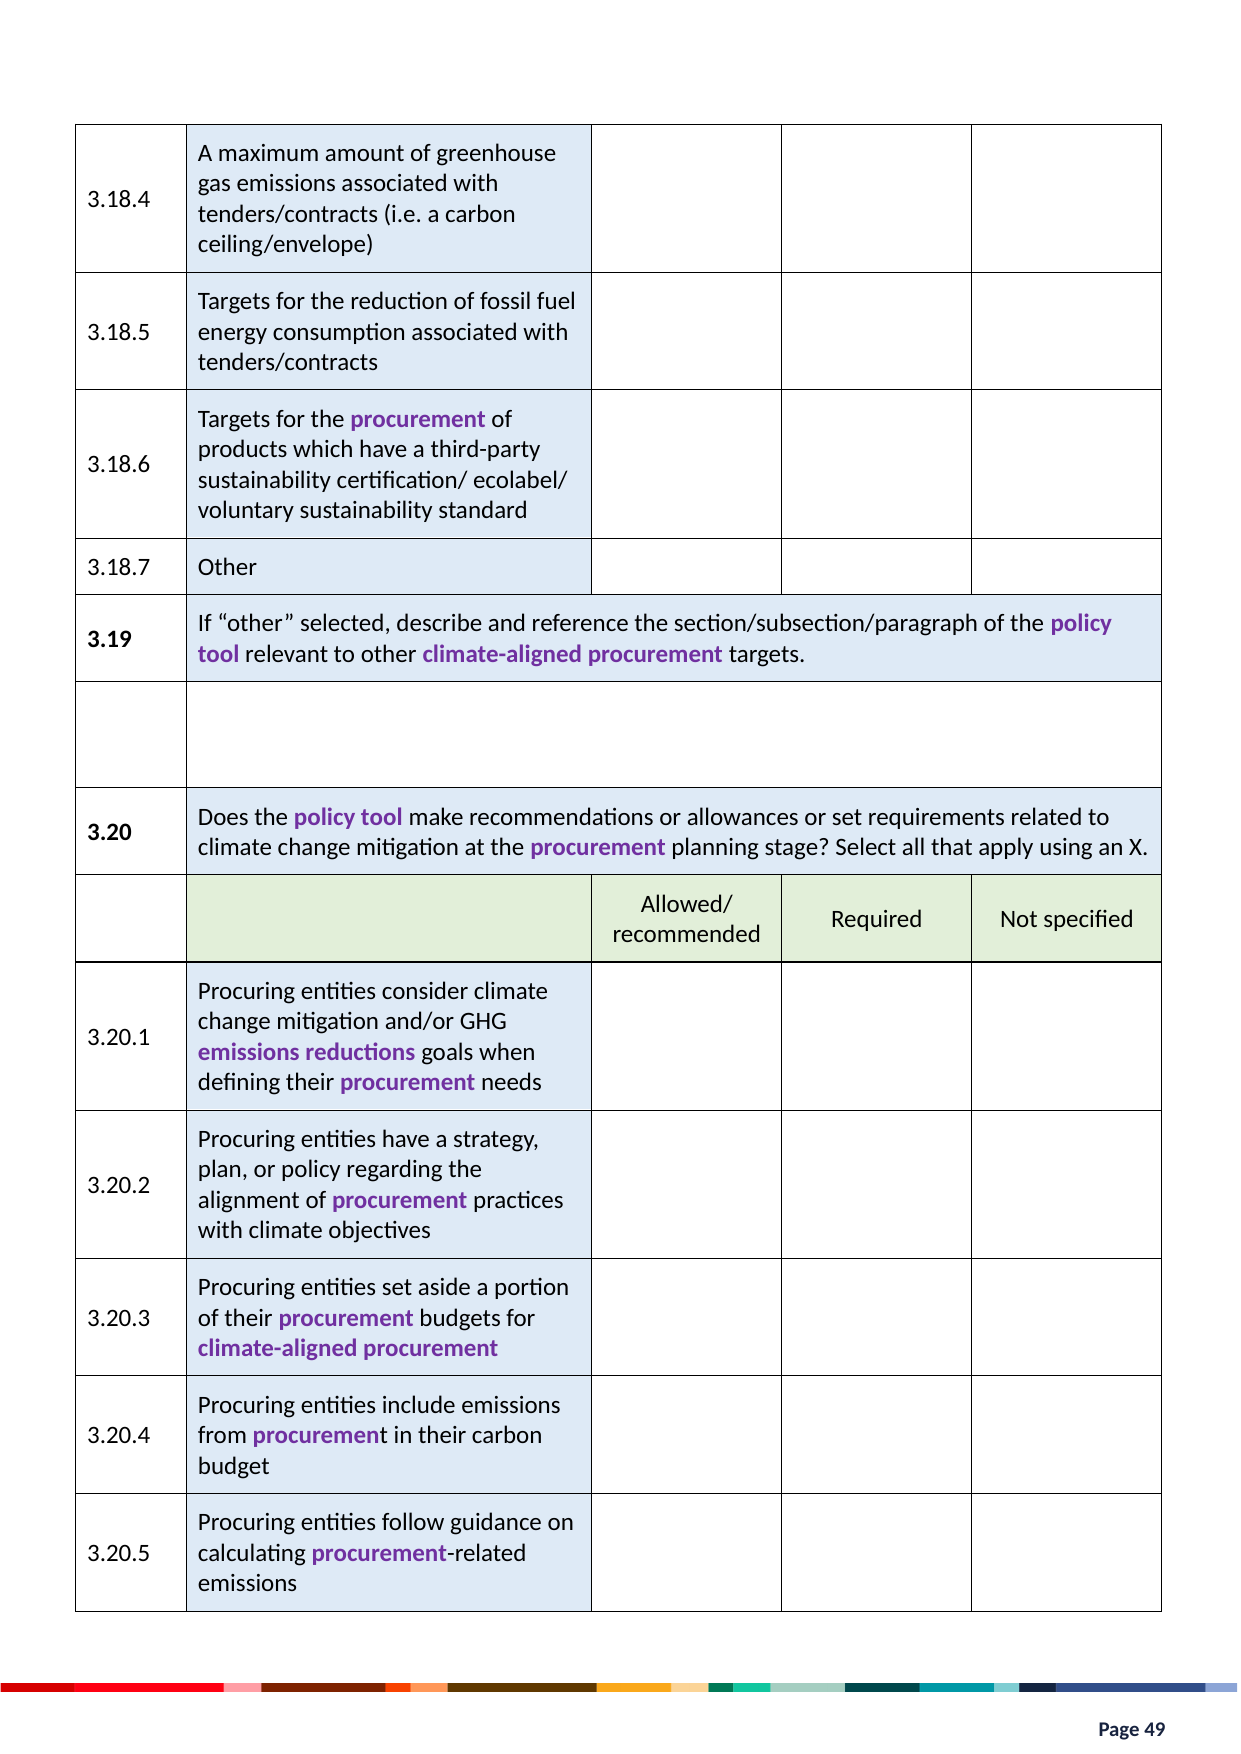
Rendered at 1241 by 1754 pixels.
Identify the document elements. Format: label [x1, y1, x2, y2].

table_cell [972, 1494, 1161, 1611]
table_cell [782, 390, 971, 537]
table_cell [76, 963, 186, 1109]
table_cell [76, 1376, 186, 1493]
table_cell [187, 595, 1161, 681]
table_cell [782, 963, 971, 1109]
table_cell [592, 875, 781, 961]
picture [0, 1683, 1236, 1692]
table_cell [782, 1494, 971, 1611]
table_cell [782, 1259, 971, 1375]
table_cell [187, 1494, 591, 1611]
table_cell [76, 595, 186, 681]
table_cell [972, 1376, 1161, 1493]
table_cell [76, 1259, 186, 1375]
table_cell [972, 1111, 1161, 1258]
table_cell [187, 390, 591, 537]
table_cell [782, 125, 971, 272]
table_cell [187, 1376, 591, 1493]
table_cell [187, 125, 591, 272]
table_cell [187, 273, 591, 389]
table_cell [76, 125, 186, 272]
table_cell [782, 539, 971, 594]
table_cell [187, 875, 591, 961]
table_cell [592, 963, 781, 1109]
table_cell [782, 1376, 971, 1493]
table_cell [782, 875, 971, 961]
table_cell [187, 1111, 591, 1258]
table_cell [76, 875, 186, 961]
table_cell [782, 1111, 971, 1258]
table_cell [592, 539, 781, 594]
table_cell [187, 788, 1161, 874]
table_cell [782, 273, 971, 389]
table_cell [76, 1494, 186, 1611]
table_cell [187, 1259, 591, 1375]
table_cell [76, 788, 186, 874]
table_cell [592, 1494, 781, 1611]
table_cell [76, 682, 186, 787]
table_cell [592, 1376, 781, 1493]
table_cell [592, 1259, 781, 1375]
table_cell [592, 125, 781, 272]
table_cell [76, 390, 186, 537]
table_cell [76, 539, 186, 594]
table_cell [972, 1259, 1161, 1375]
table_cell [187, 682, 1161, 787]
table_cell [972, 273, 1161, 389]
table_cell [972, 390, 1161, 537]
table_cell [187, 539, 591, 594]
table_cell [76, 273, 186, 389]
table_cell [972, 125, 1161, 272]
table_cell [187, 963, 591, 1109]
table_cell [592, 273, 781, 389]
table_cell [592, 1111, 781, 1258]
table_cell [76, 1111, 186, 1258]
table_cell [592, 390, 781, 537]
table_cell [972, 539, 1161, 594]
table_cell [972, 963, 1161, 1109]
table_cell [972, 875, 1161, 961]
